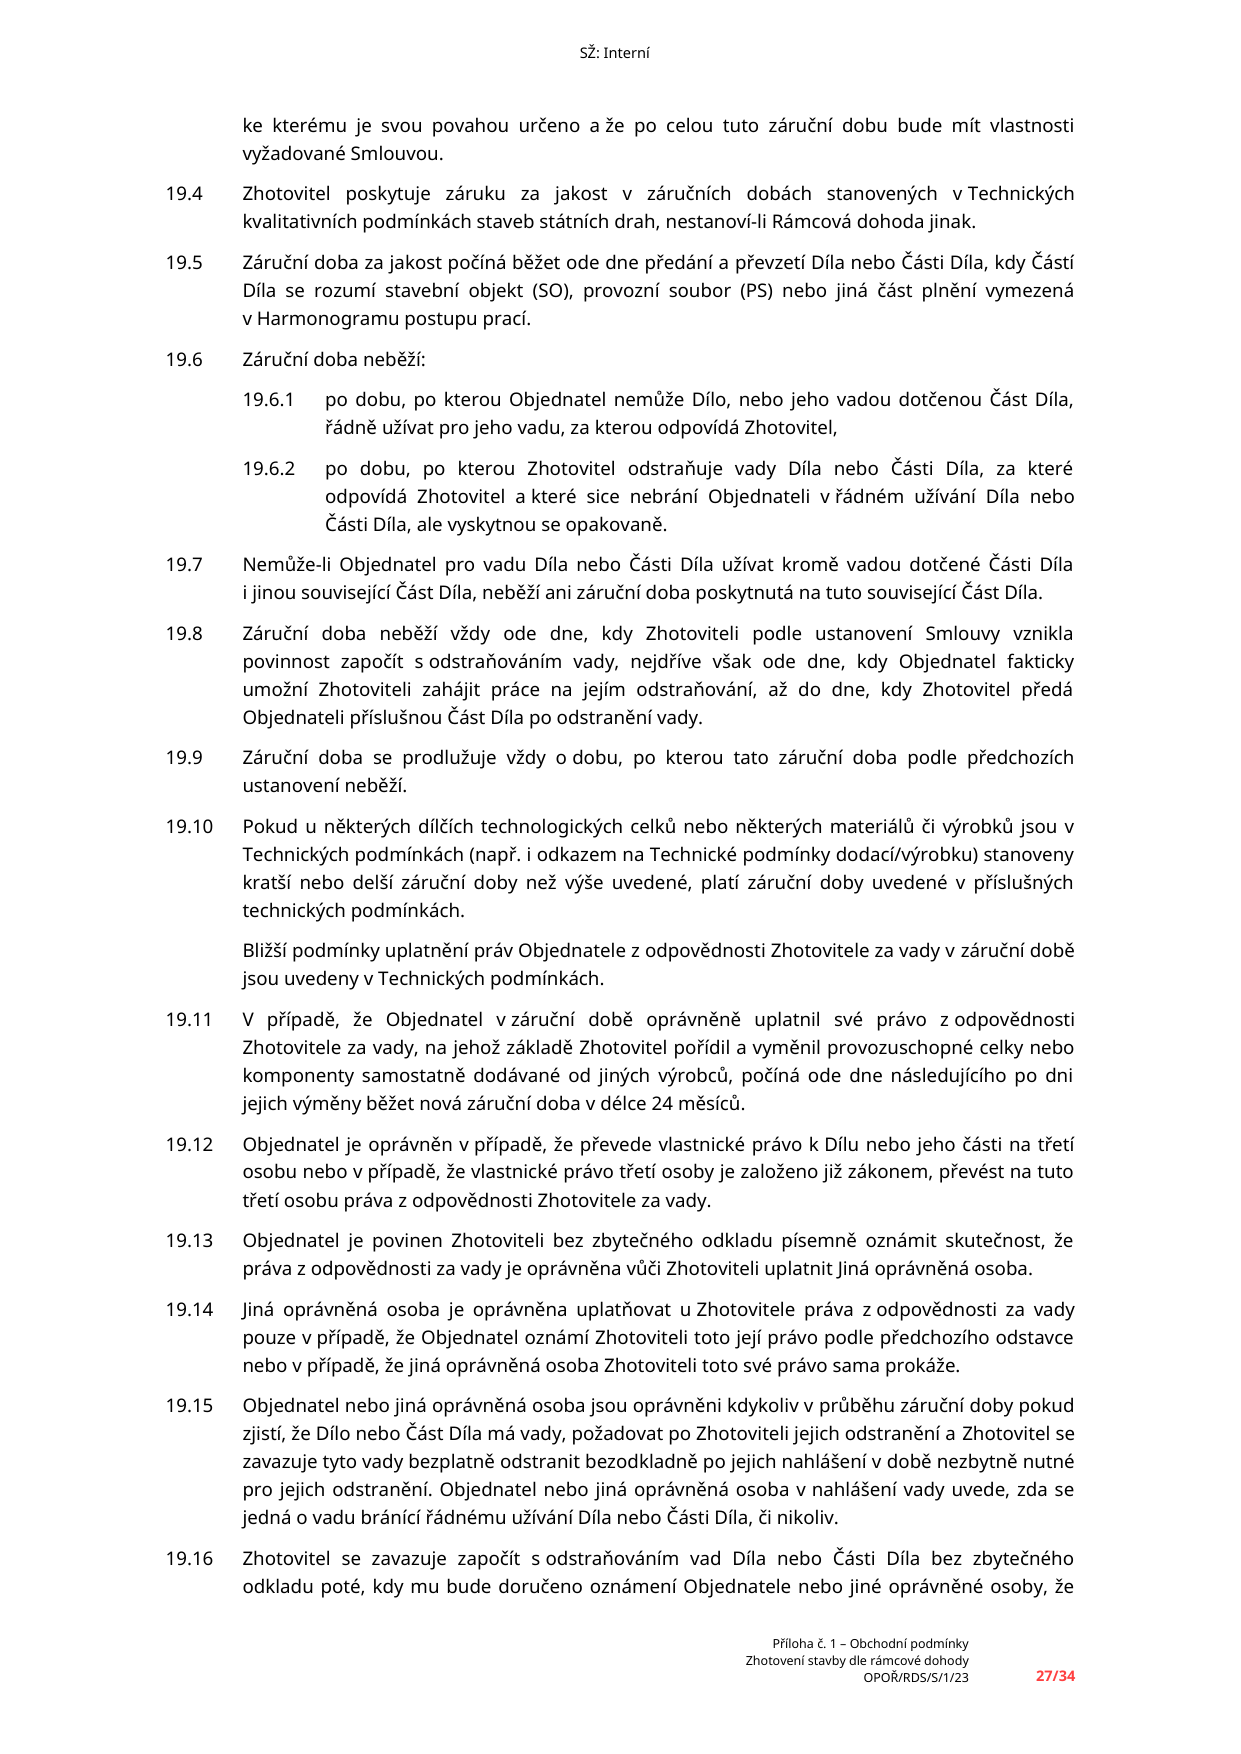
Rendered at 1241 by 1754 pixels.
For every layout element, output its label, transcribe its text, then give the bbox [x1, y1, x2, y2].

text po dobu, po kterou Objednatel nemůže Dílo, nebo jeho vadou dotčenou Část Díla, řádně užívat pro jeho vadu, za kterou odpovídá Zhotovitel, [242, 386, 1075, 440]
text Objednatel je povinen Zhotoviteli bez zbytečného odkladu písemně oznámit skutečnost, že práva z odpovědnosti za vady je oprávněna vůči Zhotoviteli uplatnit Jiná oprávněná osoba. [165, 1227, 1075, 1281]
text Nemůže-li Objednatel pro vadu Díla nebo Části Díla užívat kromě vadou dotčené Části Díla i jinou související Část Díla, neběží ani záruční doba poskytnutá na tuto související Část Díla. [165, 551, 1075, 605]
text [165, 112, 1075, 166]
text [165, 1545, 1075, 1599]
text V případě, že Objednatel v záruční době oprávněně uplatnil své právo z odpovědnosti Zhotovitele za vady, na jehož základě Zhotovitel pořídil a vyměnil provozuschopné celky nebo komponenty samostatně dodávané od jiných výrobců, počíná ode dne následujícího po dni jejich výměny běžet nová záruční doba v délce 24 měsíců. [165, 1006, 1075, 1116]
text po dobu, po kterou Zhotovitel odstraňuje vady Díla nebo Části Díla, za které odpovídá Zhotovitel a které sice nebrání Objednateli v řádném užívání Díla nebo Části Díla, ale vyskytnou se opakovaně. [242, 455, 1075, 536]
text Záruční doba za jakost počíná běžet ode dne předání a převzetí Díla nebo Části Díla, kdy Částí Díla se rozumí stavební objekt (SO), provozní soubor (PS) nebo jiná část plnění vymezená v Harmonogramu postupu prací. [165, 249, 1075, 331]
text Pokud u některých dílčích technologických celků nebo některých materiálů či výrobků jsou v Technických podmínkách (např. i odkazem na Technické podmínky dodací/výrobku) stanoveny kratší nebo delší záruční doby než výše uvedené, platí záruční doby uvedené v příslušných technických podmínkách. [165, 813, 1075, 923]
text Záruční doba neběží: [165, 346, 1075, 371]
text Záruční doba se prodlužuje vždy o dobu, po kterou tato záruční doba podle předchozích ustanovení neběží. [165, 744, 1075, 798]
text Objednatel nebo jiná oprávněná osoba jsou oprávněni kdykoliv v průběhu záruční doby pokud zjistí, že Dílo nebo Část Díla má vady, požadovat po Zhotoviteli jejich odstranění a Zhotovitel se zavazuje tyto vady bezplatně odstranit bezodkladně po jejich nahlášení v době nezbytně nutné pro jejich odstranění. Objednatel nebo jiná oprávněná osoba v nahlášení vady uvede, zda se jedná o vadu bránící řádnému užívání Díla nebo Části Díla, či nikoliv. [165, 1392, 1075, 1530]
text Záruční doba neběží vždy ode dne, kdy Zhotoviteli podle ustanovení Smlouvy vznikla povinnost započít s odstraňováním vady, nejdříve však ode dne, kdy Objednatel fakticky umožní Zhotoviteli zahájit práce na jejím odstraňování, až do dne, kdy Zhotovitel předá Objednateli příslušnou Část Díla po odstranění vady. [165, 620, 1075, 729]
text Zhotovitel poskytuje záruku za jakost v záručních dobách stanovených v Technických kvalitativních podmínkách staveb státních drah, nestanoví-li Rámcová dohoda jinak. [165, 181, 1075, 234]
text Jiná oprávněná osoba je oprávněna uplatňovat u Zhotovitele práva z odpovědnosti za vady pouze v případě, že Objednatel oznámí Zhotoviteli toto její právo podle předchozího odstavce nebo v případě, že jiná oprávněná osoba Zhotoviteli toto své právo sama prokáže. [165, 1296, 1075, 1377]
text Objednatel je oprávněn v případě, že převede vlastnické právo k Dílu nebo jeho části na třetí osobu nebo v případě, že vlastnické právo třetí osoby je založeno již zákonem, převést na tuto třetí osobu práva z odpovědnosti Zhotovitele za vady. [165, 1131, 1075, 1212]
text Bližší podmínky uplatnění práv Objednatele z odpovědnosti Zhotovitele za vady v záruční době jsou uvedeny v Technických podmínkách. [242, 938, 1075, 991]
